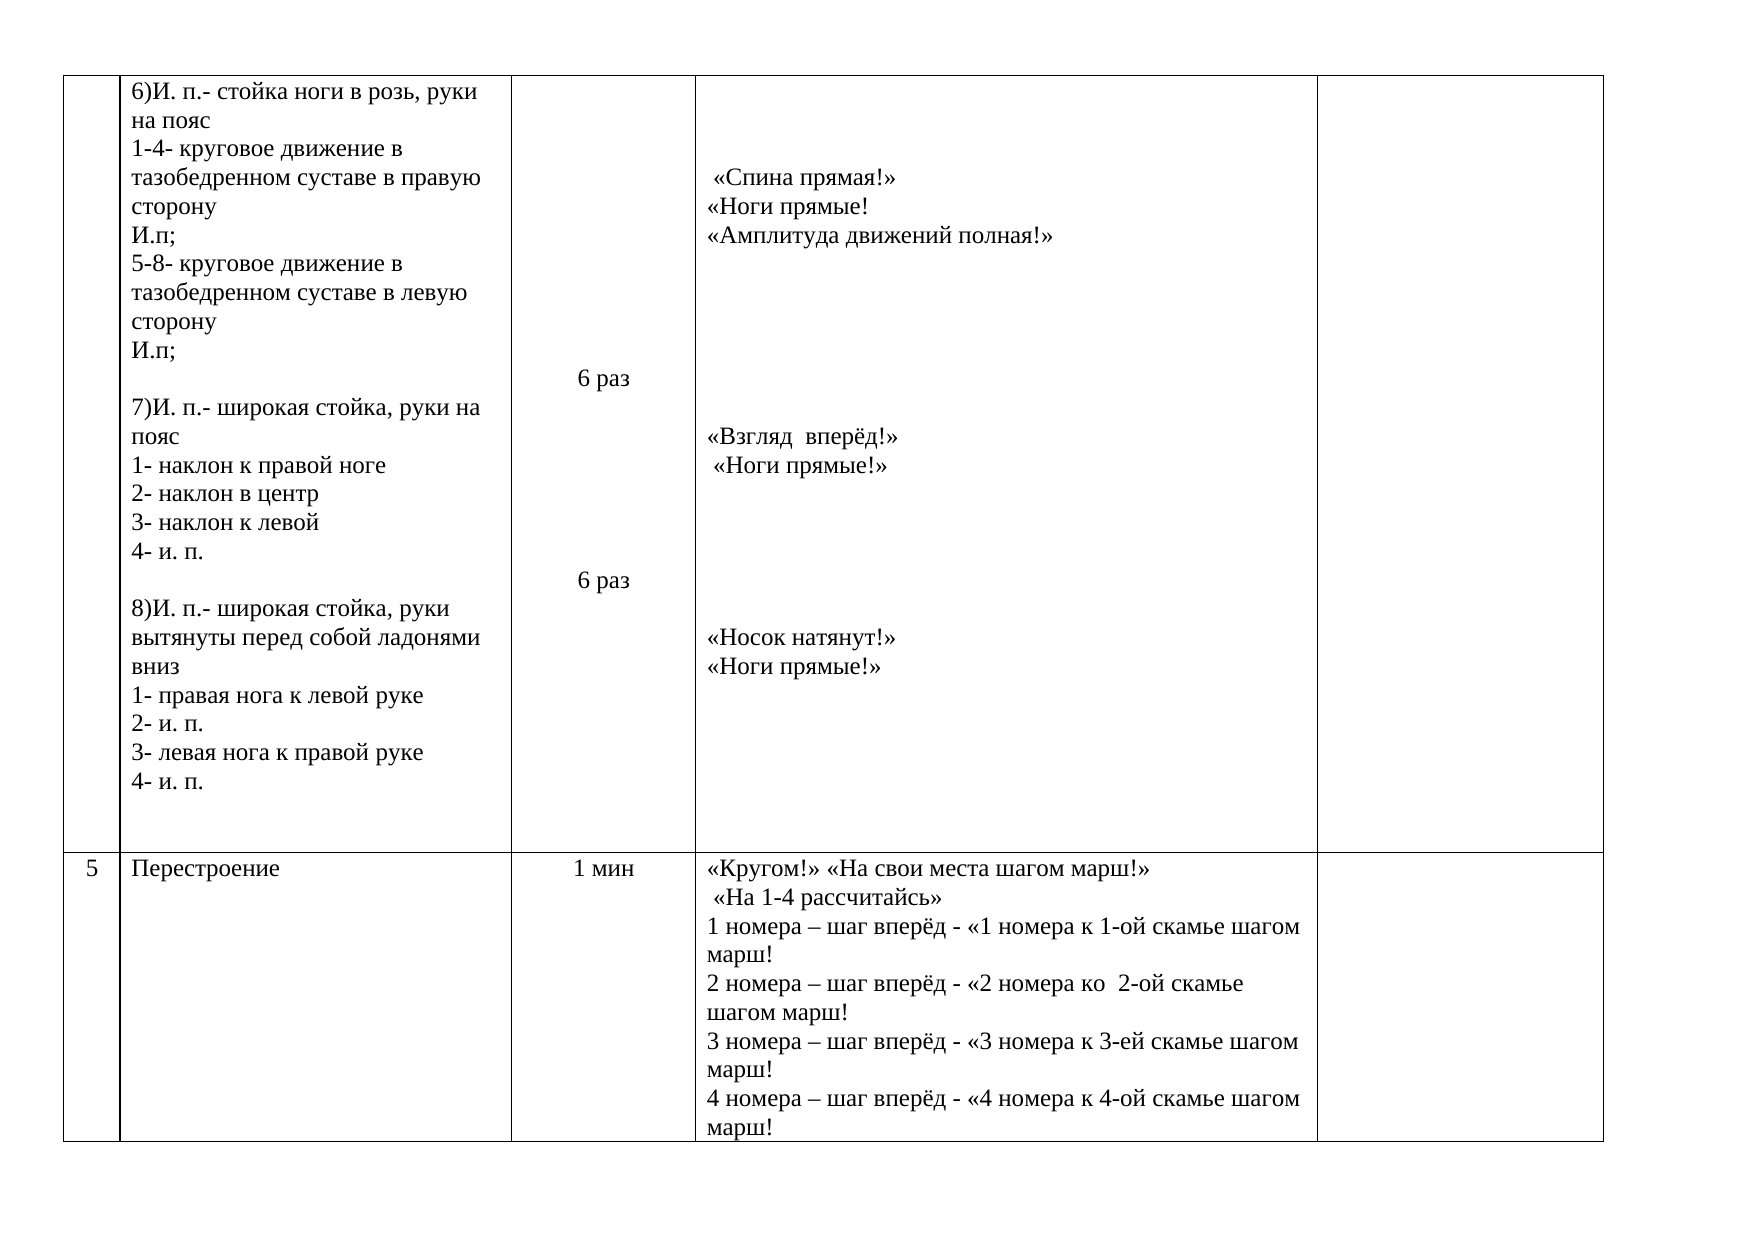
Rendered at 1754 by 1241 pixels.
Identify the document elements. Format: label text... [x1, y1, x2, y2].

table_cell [512, 76, 695, 852]
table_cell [121, 76, 511, 852]
table_cell [1318, 853, 1603, 1141]
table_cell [1318, 76, 1603, 852]
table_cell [696, 76, 1317, 852]
table_cell «Кругом!» «На свои места шагом марш!» «На 1-4 рассчитайсь» 1 номера – шаг вперёд - «1 номера к 1-ой скамье шагом марш! 2 номера – шаг вперёд - «2 номера ко 2-ой скамье шагом марш! 3 номера – шаг вперёд - «3 номера к 3-ей скамье шагом марш! 4 номера – шаг вперёд - «4 номера к 4-ой скамье шагом марш! [696, 853, 1317, 1141]
table_cell 1 мин [512, 853, 695, 1141]
table_cell 5 [64, 76, 119, 852]
table_cell Перестроение [121, 853, 511, 1141]
table_cell 5 [64, 853, 119, 1141]
